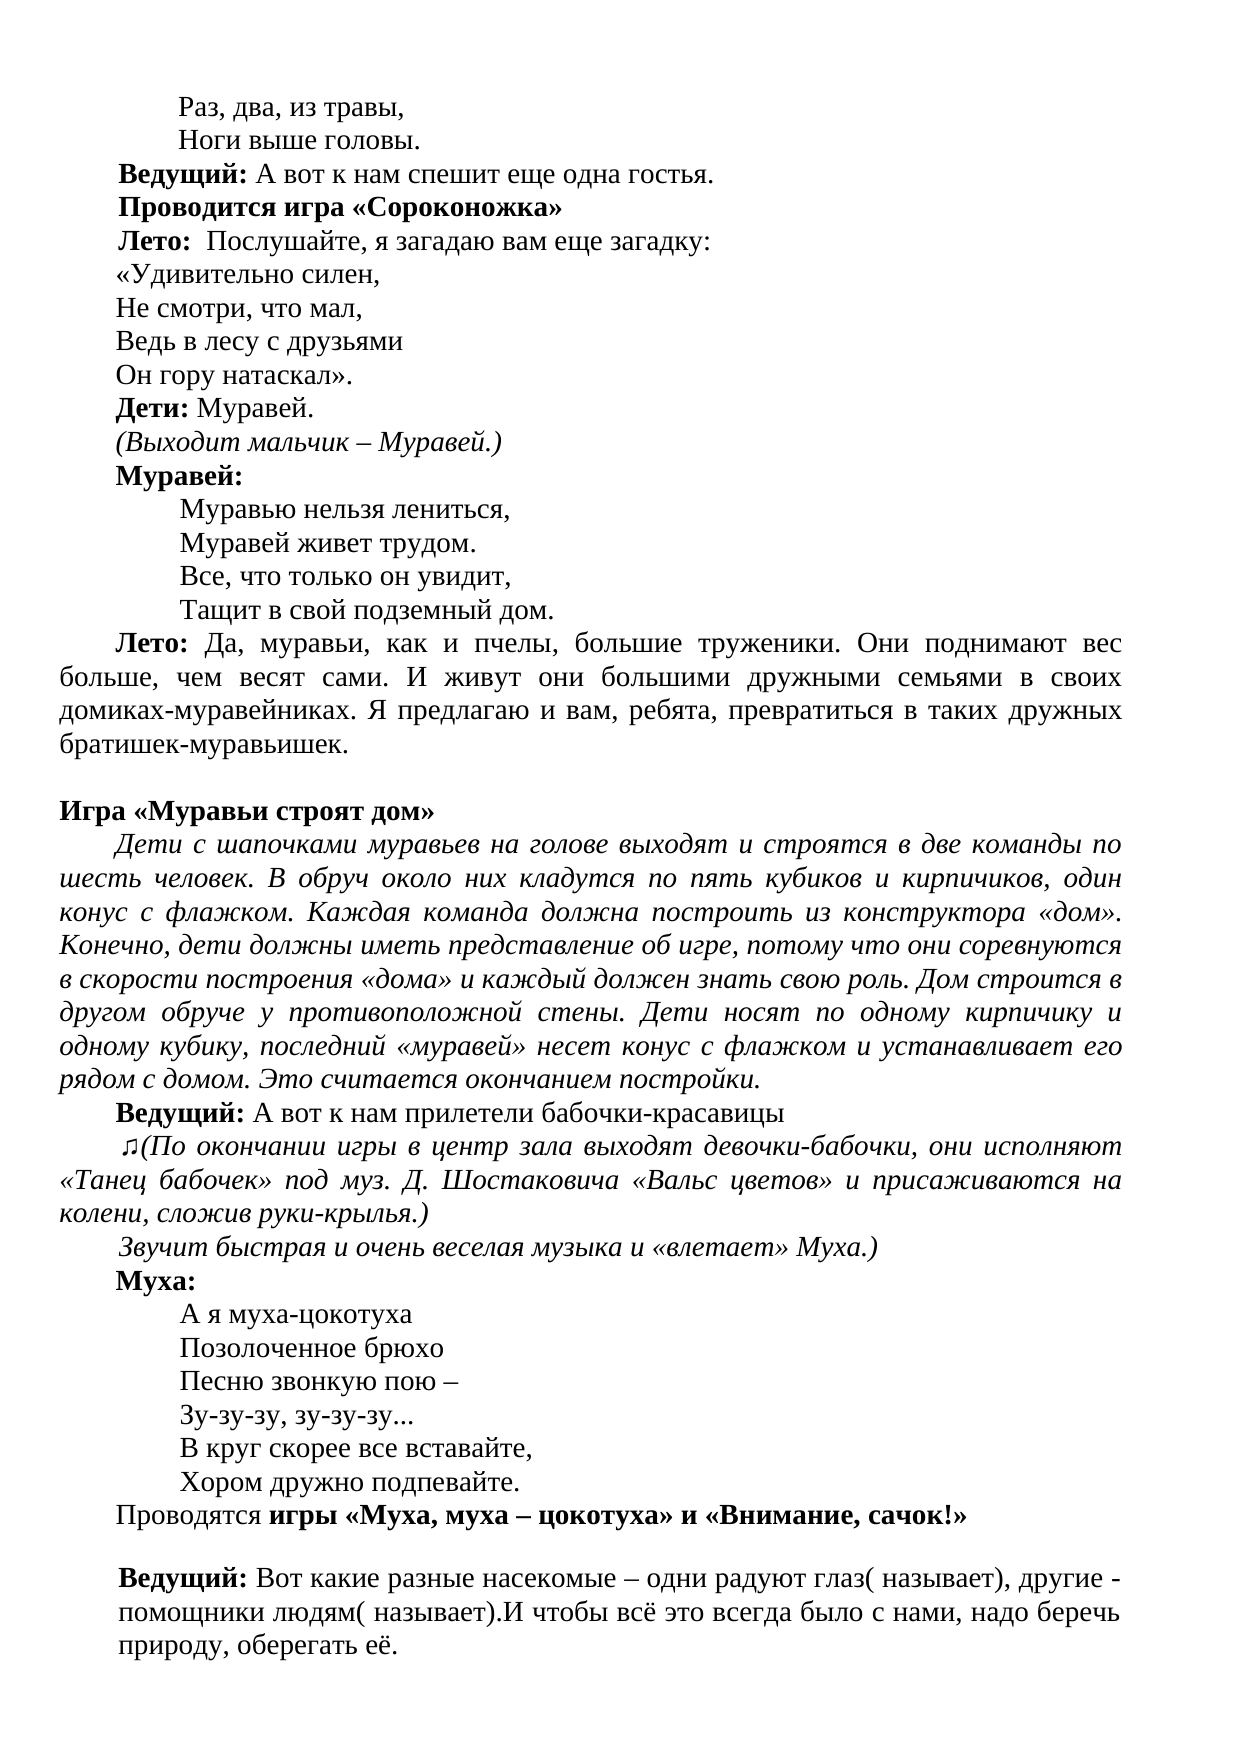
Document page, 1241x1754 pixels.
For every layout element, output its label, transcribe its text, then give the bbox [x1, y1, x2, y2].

text «Удивительно силен, [59, 256, 1181, 290]
text Муха: [59, 1263, 1181, 1296]
text Игра «Муравьи строят дом» [59, 793, 1181, 827]
text Лето: Да, муравьи, как и пчелы, большие труженики. Они поднимают вес больше, чем весят сами. И живут они большими дружными семьями в своих домиках-муравейниках. Я предлагаю и вам, ребята, превратиться в таких дружных братишек-муравьишек. [59, 625, 1123, 759]
text Ведущий: А вот к нам спешит еще одна гостья. [59, 156, 1181, 189]
text Зу-зу-зу, зу-зу-зу... [59, 1397, 1181, 1430]
text В круг скорее все вставайте, [59, 1430, 1181, 1464]
text Проводятся игры «Муха, муха – цокотуха» и «Внимание, сачок!» [59, 1497, 1181, 1531]
text ♫(По окончании игры в центр зала выходят девочки-бабочки, они исполняют «Танец бабочек» под муз. Д. Шостаковича «Вальс цветов» и присаживаются на колени, сложив руки-крылья.) [59, 1128, 1123, 1229]
text Муравей живет трудом. [59, 525, 1181, 558]
text Муравей: [59, 458, 1181, 491]
text Дети с шапочками муравьев на голове выходят и строятся в две команды по шесть человек. В обруч около них кладутся по пять кубиков и кирпичиков, один конус с флажком. Каждая команда должна построить из конструктора «дом». Конечно, дети должны иметь представление об игре, потому что они соревнуются в скорости построения «дома» и каждый должен знать свою роль. Дом строится в другом обруче у противоположной стены. Дети носят по одному кирпичику и одному кубику, последний «муравей» несет конус с флажком и устанавливает его рядом с домом. Это считается окончанием постройки. [59, 827, 1123, 1095]
text Ведь в лесу с друзьями [59, 323, 1181, 357]
text Ведущий: Вот какие разные насекомые – одни радуют глаз( называет), другие - помощники людям( называет).И чтобы всё это всегда было с нами, надо беречь природу, оберегать её. [118, 1560, 1122, 1661]
text Дети: Муравей. [59, 391, 1181, 424]
text Песню звонкую пою – [59, 1363, 1181, 1397]
text Не смотри, что мал, [59, 290, 1181, 323]
text Раз, два, из травы, [59, 89, 1181, 122]
text (Выходит мальчик – Муравей.) [59, 424, 1181, 458]
text Муравью нельзя лениться, [59, 491, 1181, 525]
text Ноги выше головы. [59, 122, 1181, 156]
text Он гору натаскал». [59, 357, 1181, 391]
text Позолоченное брюхо [59, 1330, 1181, 1363]
text Ведущий: А вот к нам прилетели бабочки-красавицы [59, 1095, 1181, 1128]
text Все, что только он увидит, [59, 558, 1181, 592]
text Лето: Послушайте, я загадаю вам еще загадку: [59, 223, 1181, 256]
text Тащит в свой подземный дом. [59, 592, 1181, 625]
text А я муха-цокотуха [59, 1296, 1181, 1330]
text Проводится игра «Сороконожка» [59, 189, 1181, 223]
text Хором дружно подпевайте. [59, 1464, 1181, 1497]
text Звучит быстрая и очень веселая музыка и «влетает» Муха.) [59, 1229, 1181, 1263]
